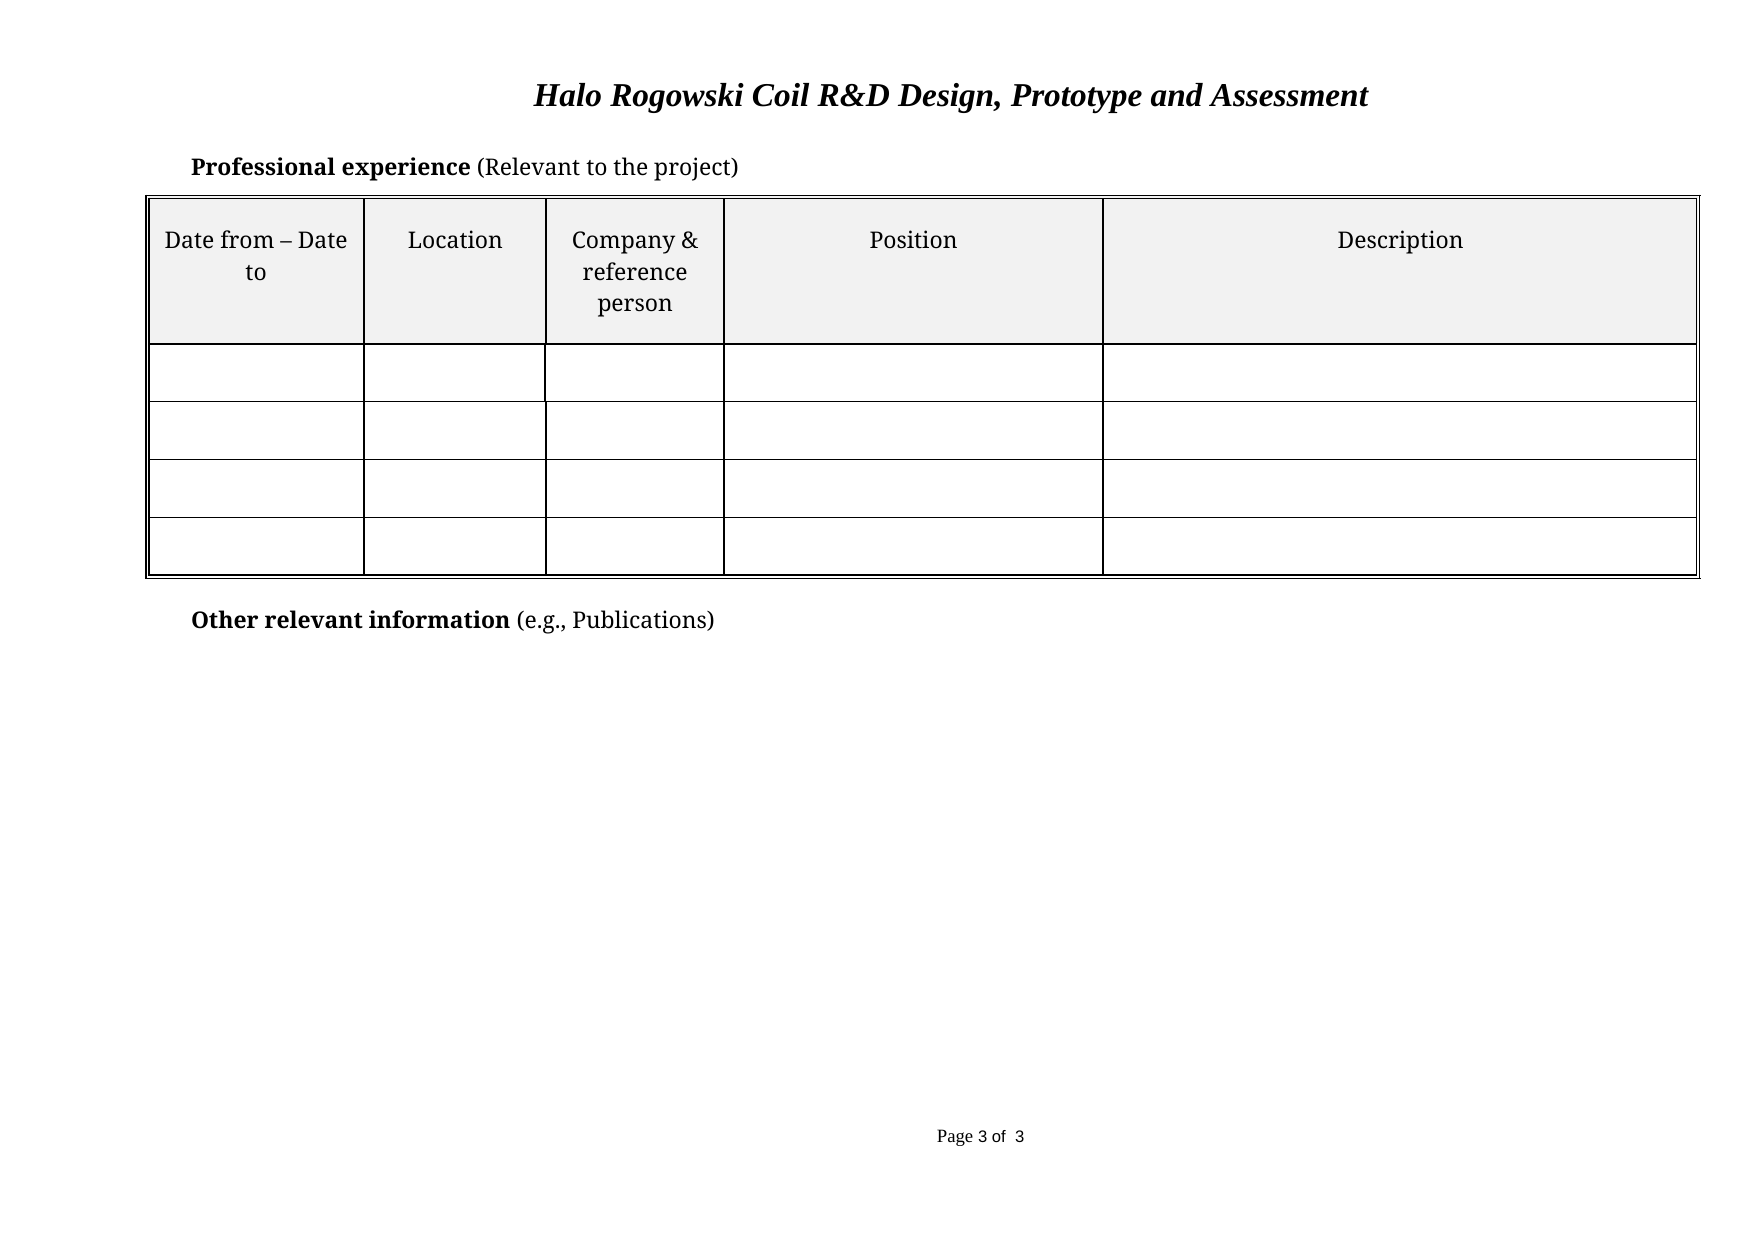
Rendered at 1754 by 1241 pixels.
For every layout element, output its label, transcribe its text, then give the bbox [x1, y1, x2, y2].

table_cell [725, 345, 1102, 401]
table_cell [547, 402, 723, 459]
table_cell [546, 345, 723, 401]
table_cell [365, 345, 544, 401]
table_header Company & reference person [547, 199, 723, 343]
table_header Description [1104, 199, 1696, 343]
table_header Position [725, 199, 1102, 343]
table_cell [1104, 518, 1696, 574]
table_cell [150, 460, 363, 516]
table_cell [365, 402, 545, 459]
table_cell [547, 518, 723, 574]
table_cell [150, 345, 363, 401]
table_cell [725, 460, 1102, 516]
table_cell [1104, 460, 1696, 516]
table_cell [365, 518, 545, 574]
table_cell [1104, 345, 1696, 401]
text Professional experience (Relevant to the project) [103, 151, 1636, 182]
table_cell [725, 518, 1102, 574]
table_header Date from – Date to [150, 199, 363, 343]
table_cell [365, 460, 545, 516]
text Other relevant information (e.g., Publications) [103, 604, 1636, 635]
table_cell [150, 402, 363, 459]
table_cell [725, 402, 1102, 459]
table_cell [150, 518, 363, 574]
table_cell [1104, 402, 1696, 459]
table_header Location [365, 199, 545, 343]
table_cell [547, 460, 723, 516]
